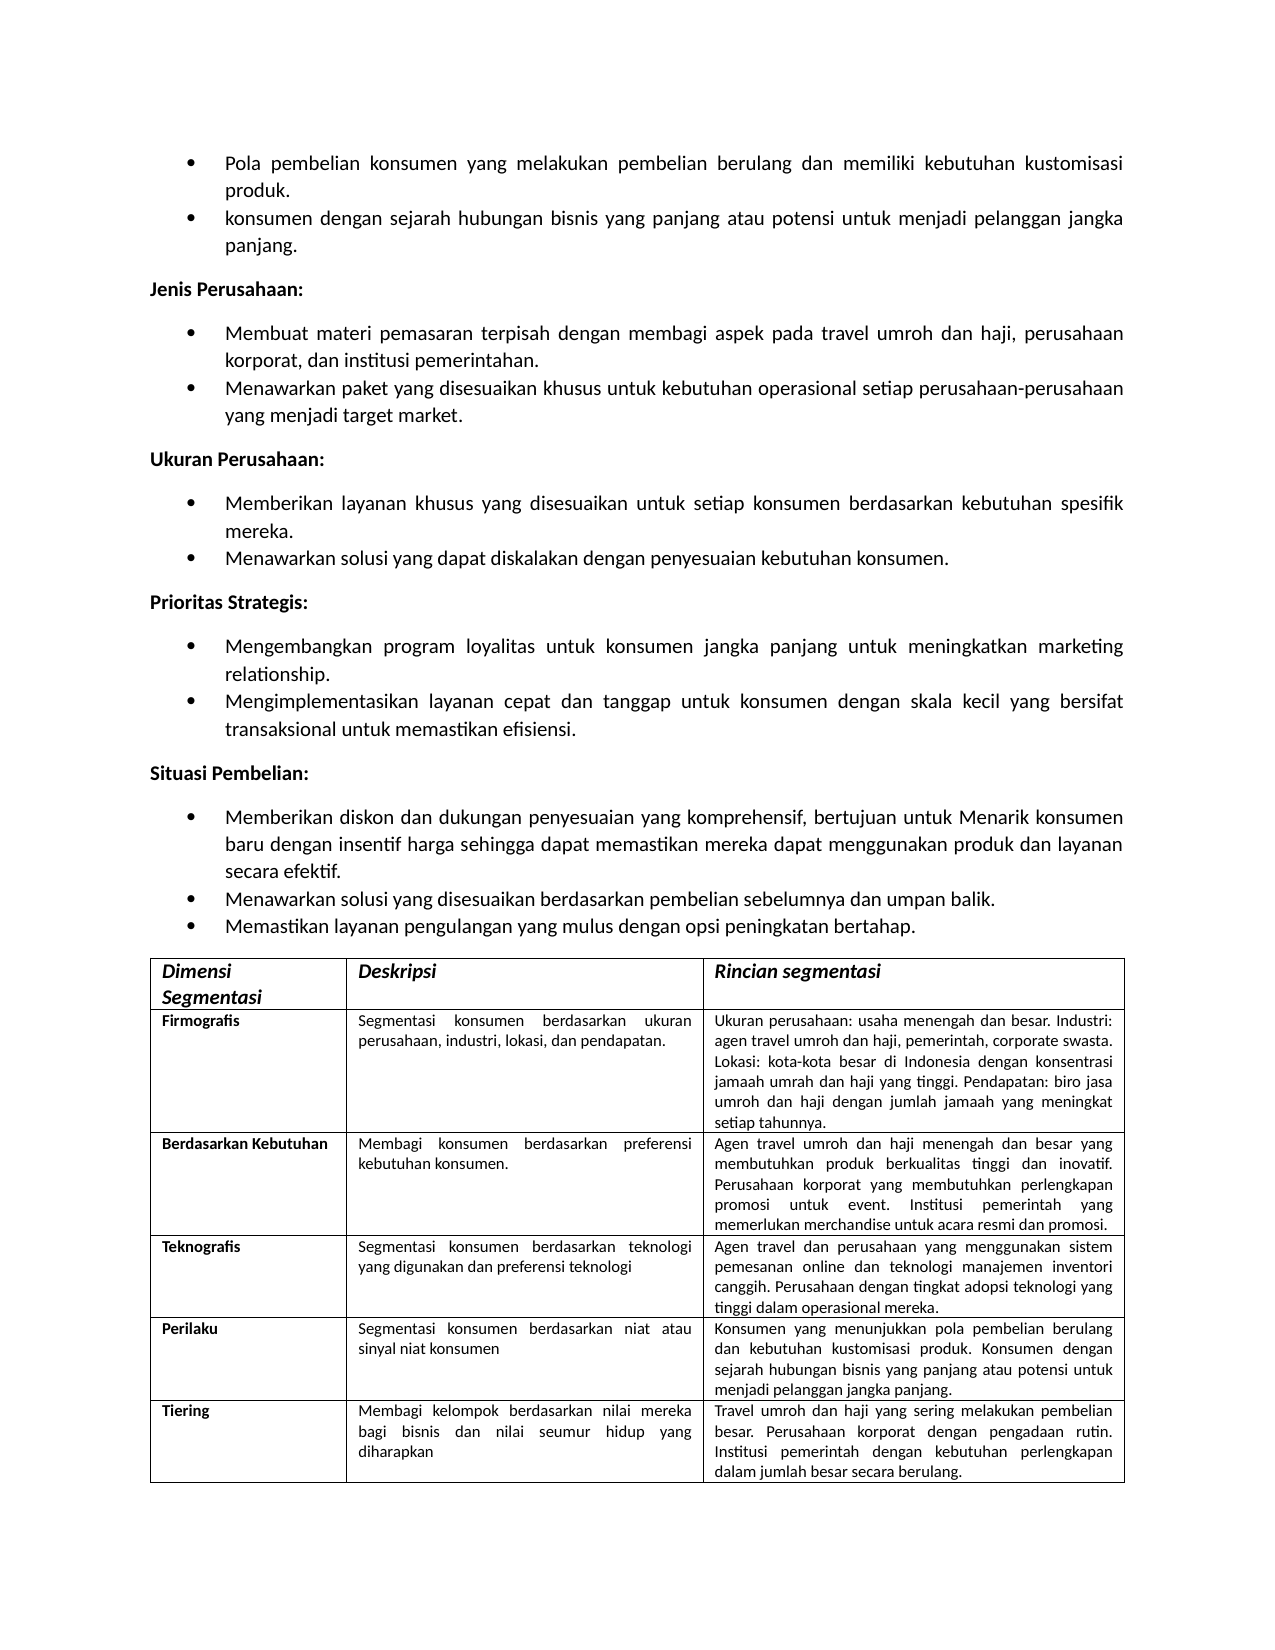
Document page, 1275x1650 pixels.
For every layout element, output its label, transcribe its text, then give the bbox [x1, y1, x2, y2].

table_cell Perilaku [151, 1318, 346, 1399]
table_header Deskripsi [347, 959, 703, 1009]
list Pola pembelian konsumen yang melakukan pembelian berulang dan memiliki kebutuhan kustomisasi produk. [187, 150, 1125, 203]
text Situasi Pembelian: [150, 760, 1125, 785]
table_cell Konsumen yang menunjukkan pola pembelian berulang dan kebutuhan kustomisasi produk. Konsumen dengan sejarah hubungan bisnis yang panjang atau potensi untuk menjadi pelanggan jangka panjang. [704, 1318, 1124, 1399]
list Mengembangkan program loyalitas untuk konsumen jangka panjang untuk meningkatkan marketing relationship. [187, 633, 1125, 686]
list konsumen dengan sejarah hubungan bisnis yang panjang atau potensi untuk menjadi pelanggan jangka panjang. [187, 205, 1125, 258]
table_cell Tiering [151, 1401, 346, 1482]
list Menawarkan solusi yang disesuaikan berdasarkan pembelian sebelumnya dan umpan balik. [187, 886, 1125, 911]
table_cell Segmentasi konsumen berdasarkan niat atau sinyal niat konsumen [347, 1318, 703, 1399]
table_cell Membagi kelompok berdasarkan nilai mereka bagi bisnis dan nilai seumur hidup yang diharapkan [347, 1401, 703, 1482]
list Memberikan diskon dan dukungan penyesuaian yang komprehensif, bertujuan untuk Menarik konsumen baru dengan insentif harga sehingga dapat memastikan mereka dapat menggunakan produk dan layanan secara efektif. [187, 804, 1125, 884]
table_header Dimensi Segmentasi [151, 959, 346, 1009]
table_cell Travel umroh dan haji yang sering melakukan pembelian besar. Perusahaan korporat dengan pengadaan rutin. Institusi pemerintah dengan kebutuhan perlengkapan dalam jumlah besar secara berulang. [704, 1401, 1124, 1482]
list Mengimplementasikan layanan cepat dan tanggap untuk konsumen dengan skala kecil yang bersifat transaksional untuk memastikan efisiensi. [187, 688, 1125, 741]
table_cell Ukuran perusahaan: usaha menengah dan besar. Industri: agen travel umroh dan haji, pemerintah, corporate swasta. Lokasi: kota-kota besar di Indonesia dengan konsentrasi jamaah umrah dan haji yang tinggi. Pendapatan: biro jasa umroh dan haji dengan jumlah jamaah yang meningkat setiap tahunnya. [704, 1010, 1124, 1132]
text Prioritas Strategis: [150, 589, 1125, 615]
list Memberikan layanan khusus yang disesuaikan untuk setiap konsumen berdasarkan kebutuhan spesifik mereka. [187, 491, 1125, 543]
text Jenis Perusahaan: [150, 276, 1125, 302]
table_cell Agen travel umroh dan haji menengah dan besar yang membutuhkan produk berkualitas tinggi dan inovatif. Perusahaan korporat yang membutuhkan perlengkapan promosi untuk event. Institusi pemerintah yang memerlukan merchandise untuk acara resmi dan promosi. [704, 1133, 1124, 1235]
table_cell Teknografis [151, 1236, 346, 1317]
list Membuat materi pemasaran terpisah dengan membagi aspek pada travel umroh dan haji, perusahaan korporat, dan institusi pemerintahan. [187, 320, 1125, 373]
table_cell Segmentasi konsumen berdasarkan teknologi yang digunakan dan preferensi teknologi [347, 1236, 703, 1317]
list Memastikan layanan pengulangan yang mulus dengan opsi peningkatan bertahap. [187, 913, 1125, 939]
table_header Rincian segmentasi [704, 959, 1124, 1009]
table_cell Membagi konsumen berdasarkan preferensi kebutuhan konsumen. [347, 1133, 703, 1235]
list Menawarkan paket yang disesuaikan khusus untuk kebutuhan operasional setiap perusahaan-perusahaan yang menjadi target market. [187, 375, 1125, 428]
text Ukuran Perusahaan: [150, 447, 1125, 472]
table_cell Segmentasi konsumen berdasarkan ukuran perusahaan, industri, lokasi, dan pendapatan. [347, 1010, 703, 1132]
list Menawarkan solusi yang dapat diskalakan dengan penyesuaian kebutuhan konsumen. [187, 545, 1125, 571]
table_cell Firmografis [151, 1010, 346, 1132]
table_cell Agen travel dan perusahaan yang menggunakan sistem pemesanan online dan teknologi manajemen inventori canggih. Perusahaan dengan tingkat adopsi teknologi yang tinggi dalam operasional mereka. [704, 1236, 1124, 1317]
table_cell Berdasarkan Kebutuhan [151, 1133, 346, 1235]
